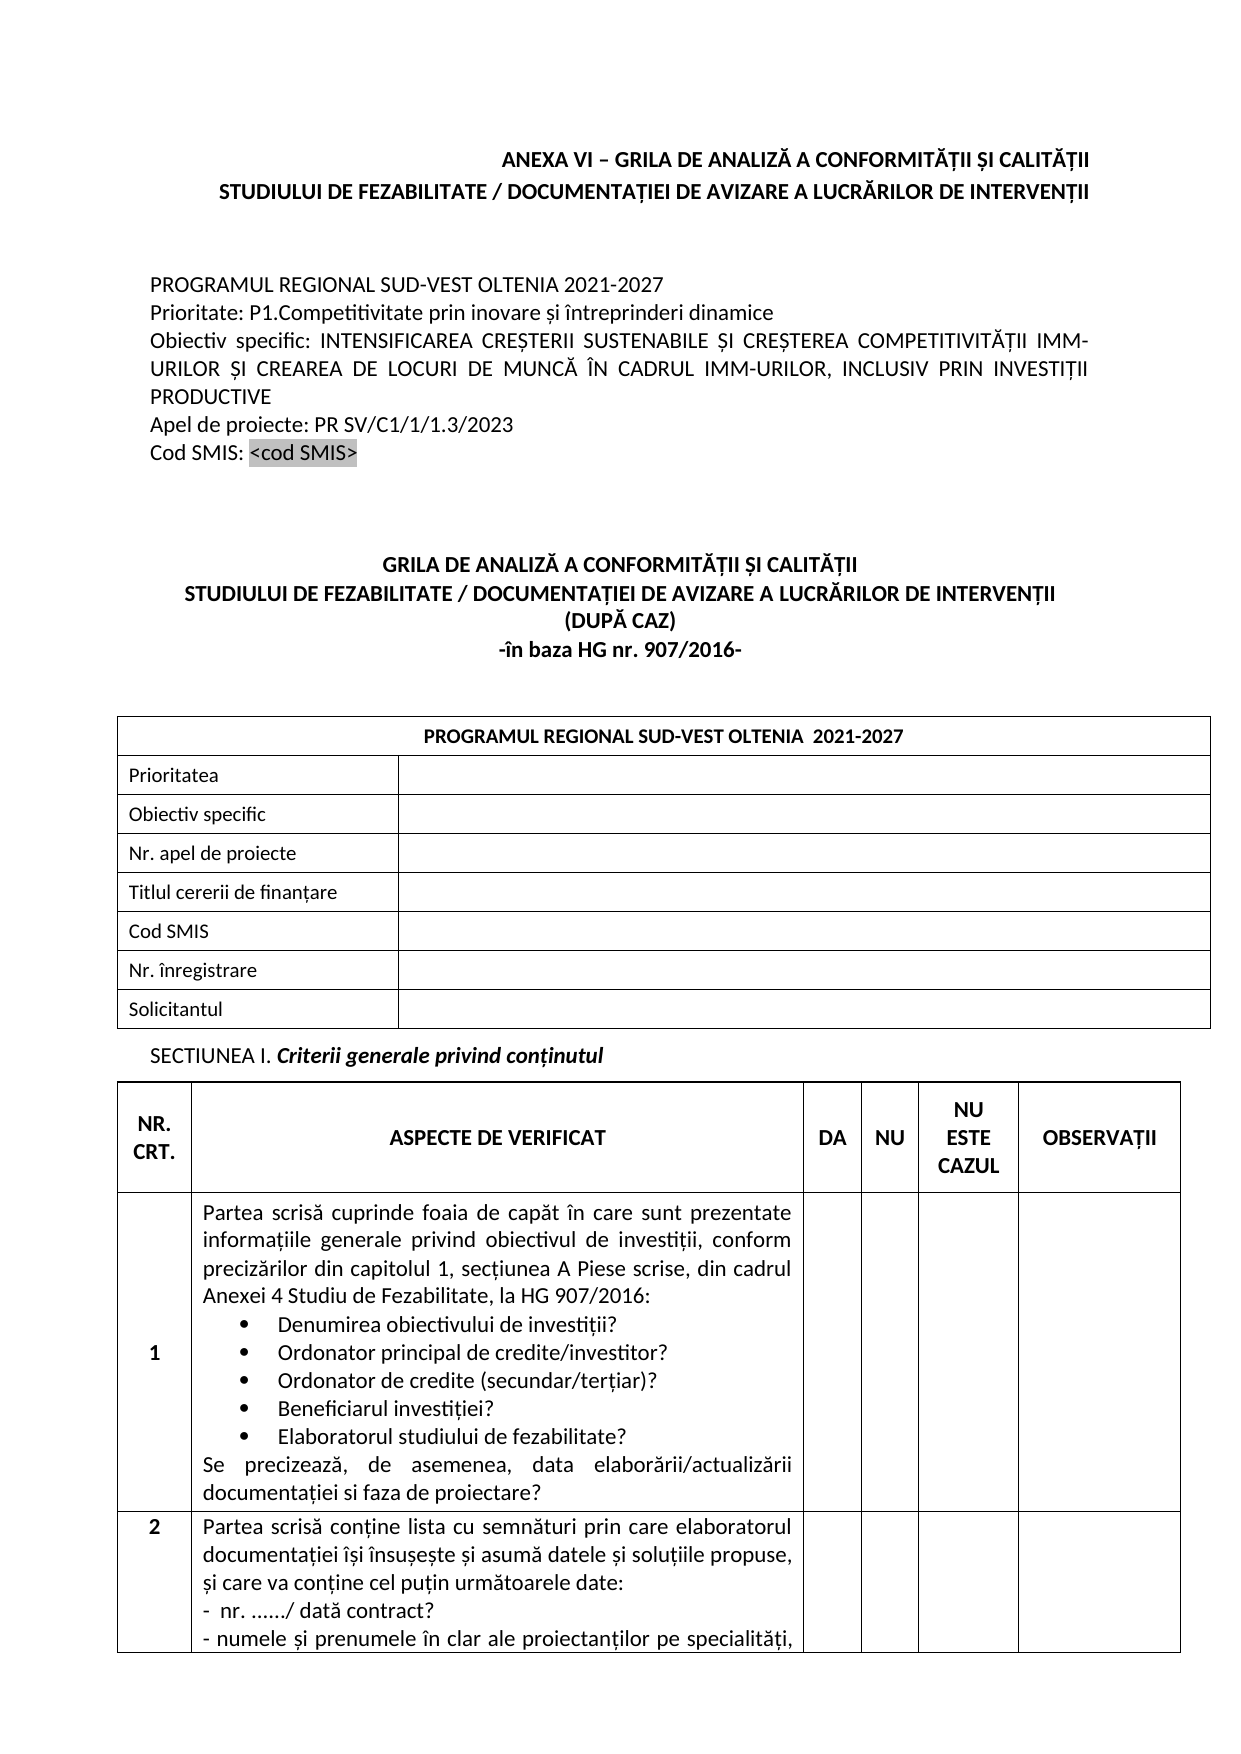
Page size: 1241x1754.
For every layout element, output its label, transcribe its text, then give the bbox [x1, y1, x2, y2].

table_cell [399, 834, 1210, 872]
table_header NU [862, 1083, 918, 1192]
text STUDIULUI DE FEZABILITATE / DOCUMENTAŢIEI DE AVIZARE A LUCRĂRILOR DE INTERVENŢII [150, 177, 1090, 205]
table_cell [399, 990, 1210, 1027]
table_header NR. CRT. [118, 1083, 191, 1192]
table_header PROGRAMUL REGIONAL SUD-VEST OLTENIA 2021-2027 [118, 717, 1210, 755]
table_header DA [804, 1083, 861, 1192]
table_cell [399, 951, 1210, 988]
table_cell [862, 1512, 918, 1652]
table_cell [804, 1512, 861, 1652]
table_cell [1019, 1193, 1180, 1511]
table_cell Partea scrisă cuprinde foaia de capăt în care sunt prezentate informaţiile generale privind obiectivul de investiţii, conform precizărilor din capitolul 1, secţiunea A Piese scrise, din cadrul Anexei 4 Studiu de Fezabilitate, la HG 907/2016: Denumirea obiectivului de investiţii? Ordonator principal de credite/investitor? Ordonator de credite (secundar/terțiar)? Beneficiarul investiţiei? Elaboratorul studiului de fezabilitate? Se precizează, de asemenea, data elaborării/actualizării documentaţiei si faza de proiectare? [192, 1193, 803, 1511]
table_cell 1 [118, 1193, 191, 1511]
table_cell [862, 1193, 918, 1511]
text STUDIULUI DE FEZABILITATE / DOCUMENTAŢIEI DE AVIZARE A LUCRĂRILOR DE INTERVENŢII [150, 579, 1090, 607]
text Obiectiv specific: INTENSIFICAREA CREȘTERII SUSTENABILE ȘI CREȘTEREA COMPETITIVITĂȚII IMM-URILOR ȘI CREAREA DE LOCURI DE MUNCĂ ÎN CADRUL IMM-URILOR, INCLUSIV PRIN INVESTIȚII PRODUCTIVE [150, 326, 1090, 411]
table_cell [804, 1193, 861, 1511]
text ANEXA VI – GRILA DE ANALIZĂ A CONFORMITĂŢII ŞI CALITĂŢII [150, 145, 1090, 173]
table_cell Solicitantul [118, 990, 398, 1027]
table_cell [399, 912, 1210, 949]
table_cell Obiectiv specific [118, 795, 398, 833]
table_cell Nr. înregistrare [118, 951, 398, 988]
table_cell Titlul cererii de finanţare [118, 873, 398, 911]
table_cell 2 [118, 1512, 191, 1652]
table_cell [192, 1512, 803, 1652]
table_header ASPECTE DE VERIFICAT [192, 1083, 803, 1192]
table_cell [919, 1193, 1018, 1511]
table_cell [399, 756, 1210, 794]
table_cell [1019, 1512, 1180, 1652]
text GRILA DE ANALIZĂ A CONFORMITĂŢII ŞI CALITĂŢII [150, 551, 1090, 579]
table_cell Prioritatea [118, 756, 398, 794]
table_header NU ESTE CAZUL [919, 1083, 1018, 1192]
table_cell [399, 795, 1210, 833]
table_cell [919, 1512, 1018, 1652]
table_cell Cod SMIS [118, 912, 398, 949]
text -în baza HG nr. 907/2016- [150, 635, 1090, 663]
table_header OBSERVAŢII [1019, 1083, 1180, 1192]
text Apel de proiecte: PR SV/C1/1/1.3/2023 [150, 411, 1090, 438]
text PROGRAMUL REGIONAL SUD-VEST OLTENIA 2021-2027 [150, 270, 1090, 298]
table_cell [399, 873, 1210, 911]
text Cod SMIS: <cod SMIS> [150, 438, 1090, 467]
text Prioritate: P1.Competitivitate prin inovare și întreprinderi dinamice [150, 298, 1090, 326]
text (DUPĂ CAZ) [150, 607, 1090, 635]
table_cell Nr. apel de proiecte [118, 834, 398, 872]
text SECTIUNEA I. Criterii generale privind conţinutul [150, 1041, 1090, 1069]
